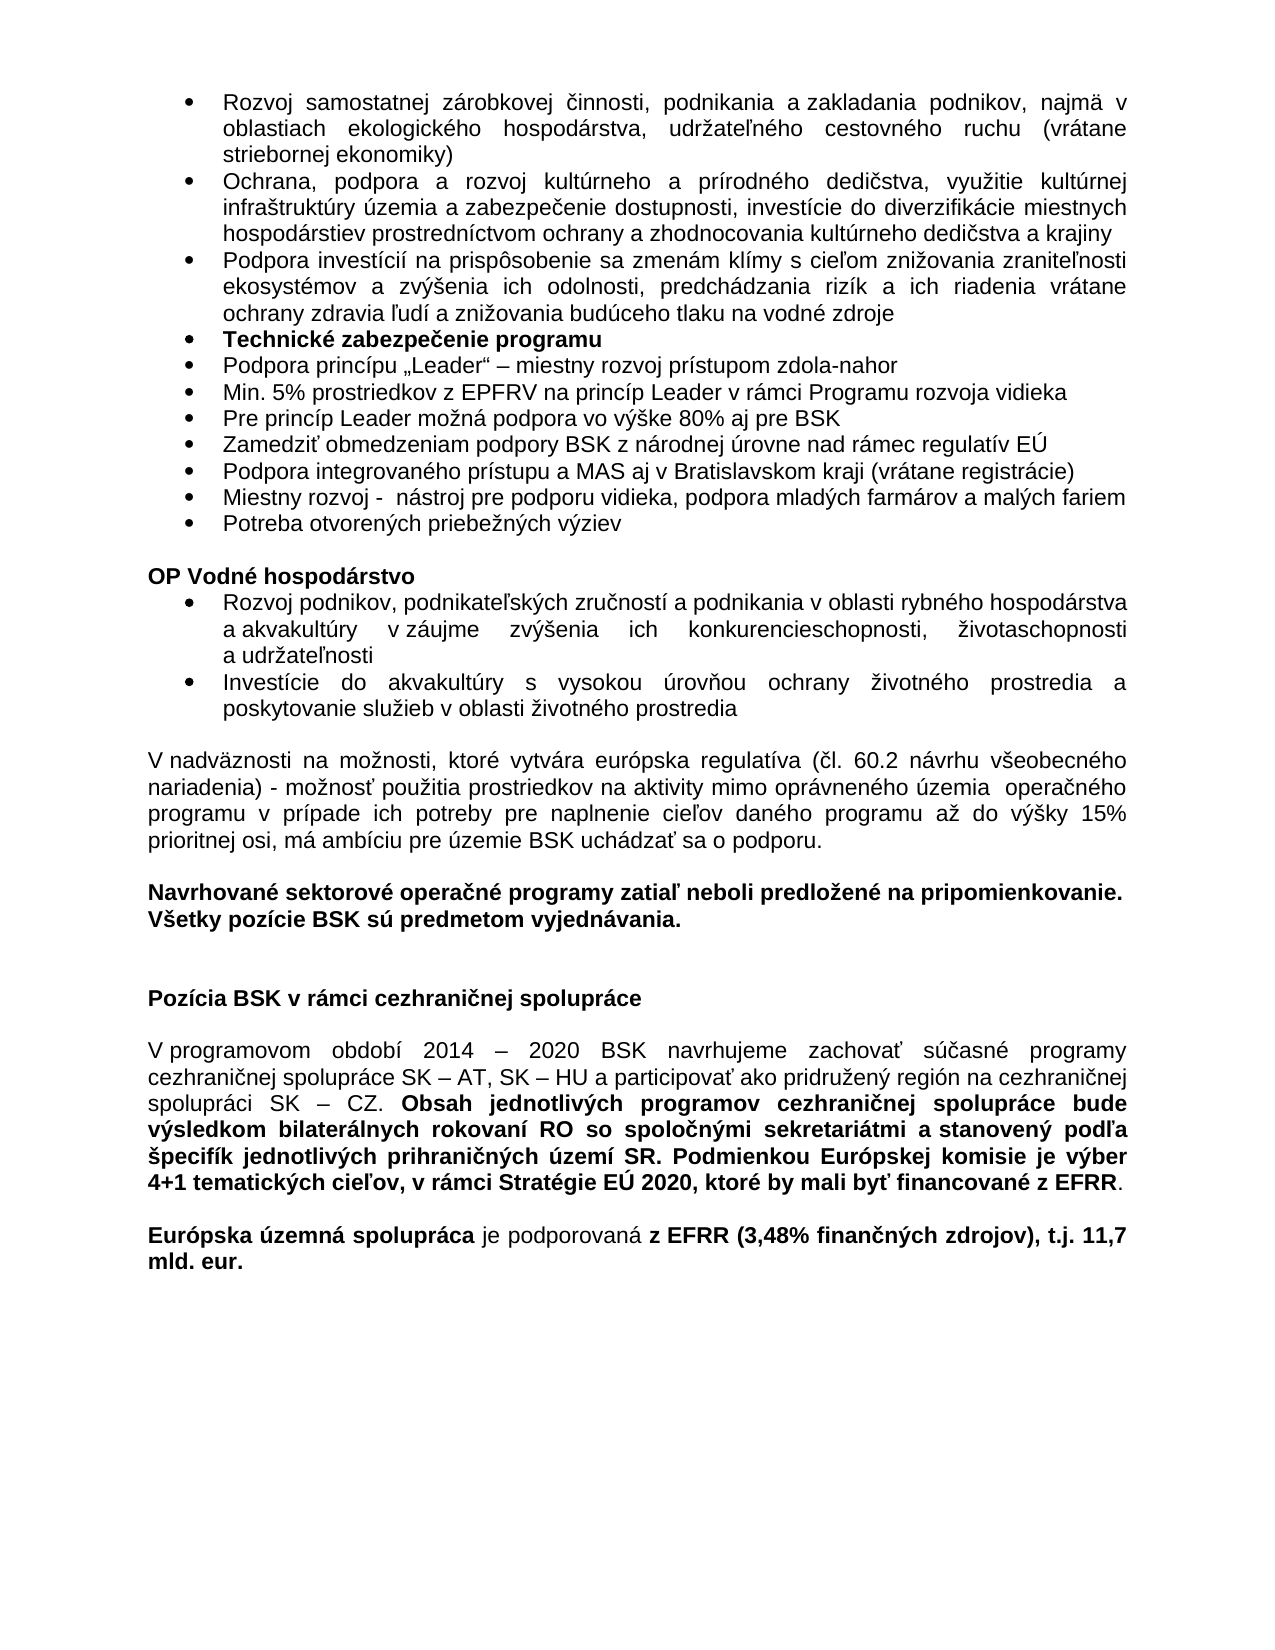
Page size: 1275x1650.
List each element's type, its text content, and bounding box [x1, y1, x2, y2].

list Podpora investícií na prispôsobenie sa zmenám klímy s cieľom znižovania zraniteľnosti ekosystémov a zvýšenia ich odolnosti, predchádzania rizík a ich riadenia vrátane ochrany zdravia ľudí a znižovania budúceho tlaku na vodné zdroje [185, 247, 1127, 326]
list Pozícia BSK v rámci cezhraničnej spolupráce [148, 985, 1127, 1011]
text Všetky pozície BSK sú predmetom vyjednávania. [148, 906, 1127, 932]
list Podpora princípu „Leader“ – miestny rozvoj prístupom zdola-nahor [185, 352, 1127, 378]
text Európska územná spolupráca je podporovaná z EFRR (3,48% finančných zdrojov), t.j. 11,7 mld. eur. [148, 1222, 1127, 1274]
list Investície do akvakultúry s vysokou úrovňou ochrany životného prostredia a poskytovanie služieb v oblasti životného prostredia [185, 668, 1127, 721]
list Min. 5% prostriedkov z EPFRV na princíp Leader v rámci Programu rozvoja vidieka [185, 378, 1127, 405]
list Rozvoj samostatnej zárobkovej činnosti, podnikania a zakladania podnikov, najmä v oblastiach ekologického hospodárstva, udržateľného cestovného ruchu (vrátane striebornej ekonomiky) [185, 89, 1127, 168]
text V nadväznosti na možnosti, ktoré vytvára európska regulatíva (čl. 60.2 návrhu všeobecného nariadenia) - možnosť použitia prostriedkov na aktivity mimo oprávneného územia operačného programu v prípade ich potreby pre naplnenie cieľov daného programu až do výšky 15% prioritnej osi, má ambíciu pre územie BSK uchádzať sa o podporu. [148, 747, 1127, 853]
list Potreba otvorených priebežných výziev [185, 510, 1127, 537]
list Podpora integrovaného prístupu a MAS aj v Bratislavskom kraji (vrátane registrácie) [185, 458, 1127, 484]
list Technické zabezpečenie programu [185, 326, 1127, 352]
list Zamedziť obmedzeniam podpory BSK z národnej úrovne nad rámec regulatív EÚ [185, 431, 1127, 458]
text Navrhované sektorové operačné programy zatiaľ neboli predložené na pripomienkovanie. [148, 879, 1127, 906]
list Ochrana, podpora a rozvoj kultúrneho a prírodného dedičstva, využitie kultúrnej infraštruktúry územia a zabezpečenie dostupnosti, investície do diverzifikácie miestnych hospodárstiev prostredníctvom ochrany a zhodnocovania kultúrneho dedičstva a krajiny [185, 168, 1127, 247]
list Miestny rozvoj - nástroj pre podporu vidieka, podpora mladých farmárov a malých fariem [185, 484, 1127, 510]
text V programovom období 2014 – 2020 BSK navrhujeme zachovať súčasné programy cezhraničnej spolupráce SK – AT, SK – HU a participovať ako pridružený región na cezhraničnej spolupráci SK – CZ. Obsah jednotlivých programov cezhraničnej spolupráce bude výsledkom bilaterálnych rokovaní RO so spoločnými sekretariátmi a stanovený podľa špecifík jednotlivých prihraničných území SR. Podmienkou Európskej komisie je výber 4+1 tematických cieľov, v rámci Stratégie EÚ 2020, ktoré by mali byť financované z EFRR. [148, 1037, 1127, 1196]
list Rozvoj podnikov, podnikateľských zručností a podnikania v oblasti rybného hospodárstva a akvakultúry v záujme zvýšenia ich konkurencieschopnosti, životaschopnosti a udržateľnosti [185, 589, 1127, 668]
list Pre princíp Leader možná podpora vo výške 80% aj pre BSK [185, 405, 1127, 431]
text OP Vodné hospodárstvo [148, 563, 1127, 589]
